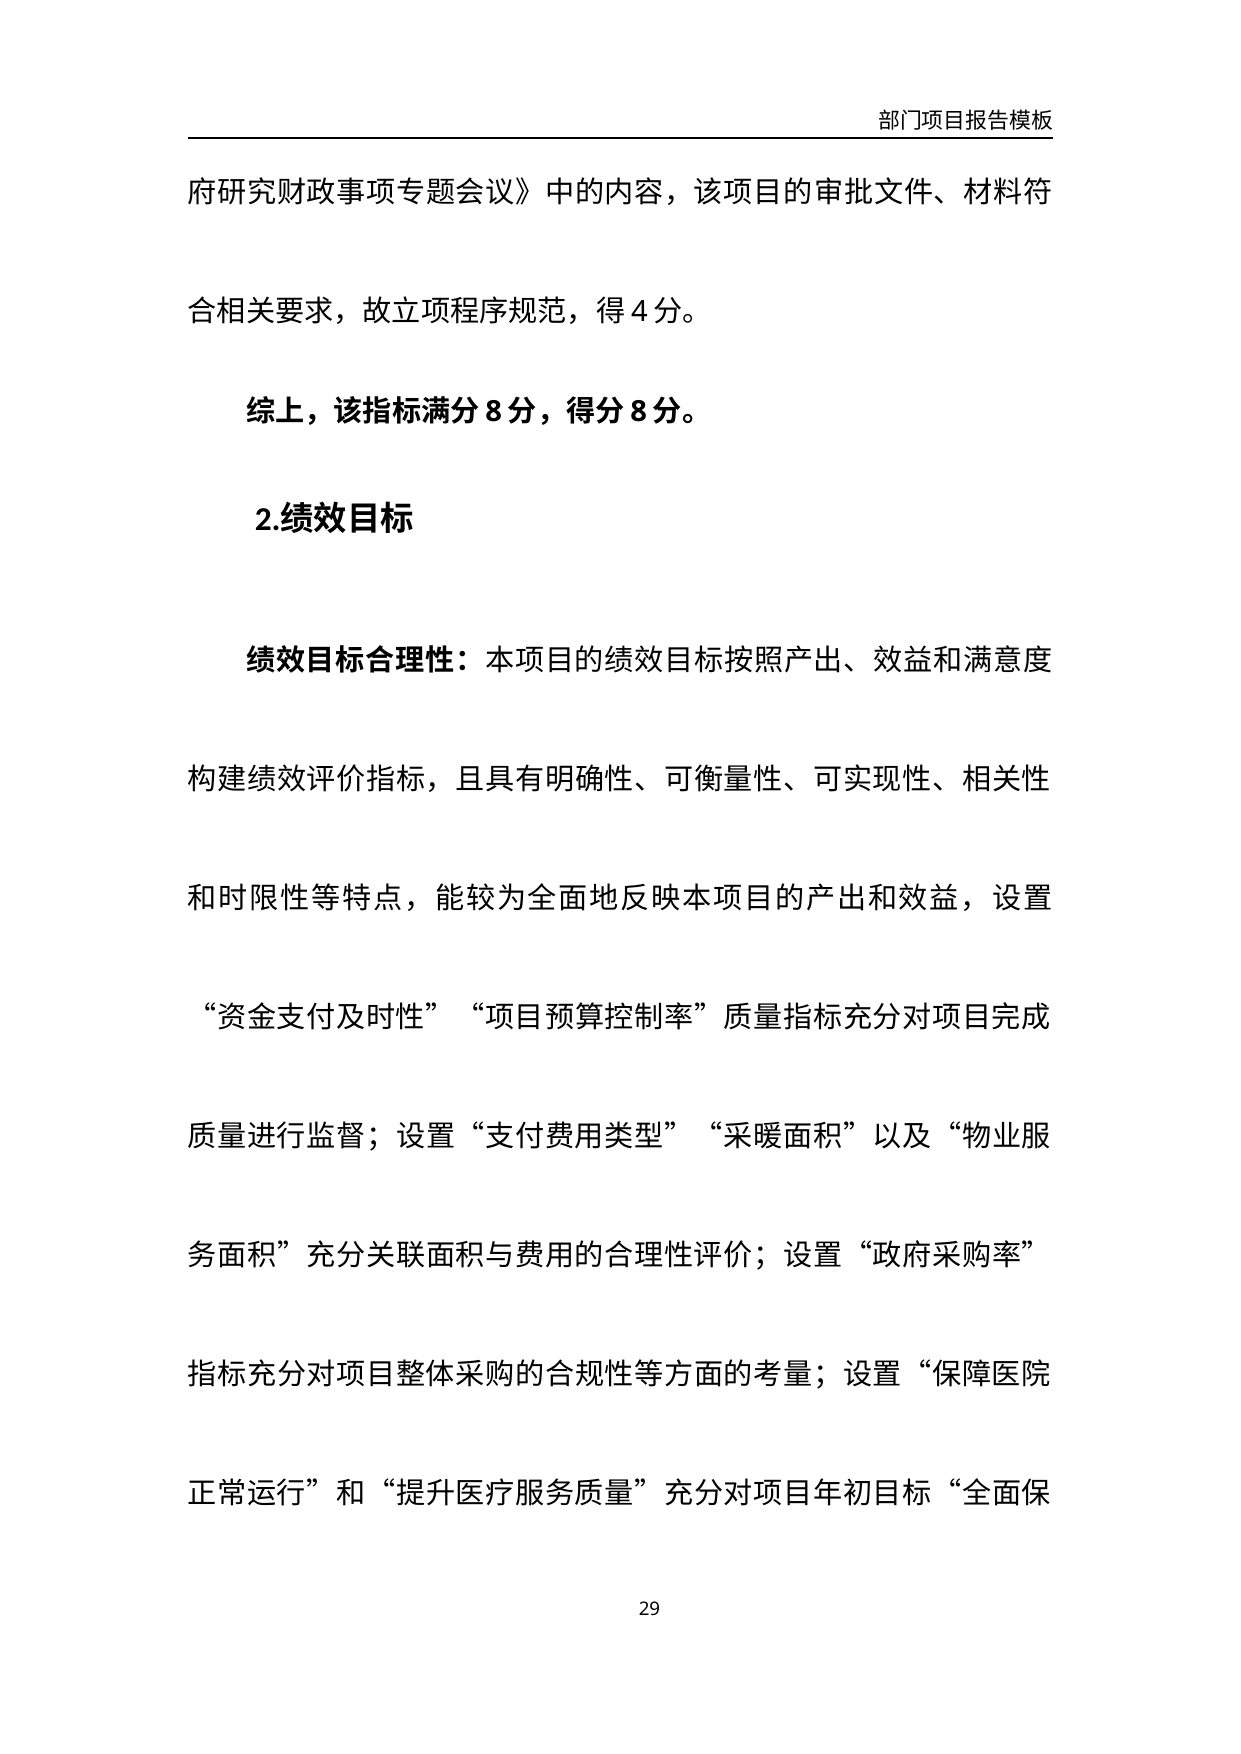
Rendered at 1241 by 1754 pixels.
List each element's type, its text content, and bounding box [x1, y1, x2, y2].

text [187, 150, 1053, 348]
subtitle 2.绩效目标 [187, 476, 1053, 555]
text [187, 618, 1053, 1530]
text 综上，该指标满分8分，得分8分。 [187, 369, 1053, 449]
